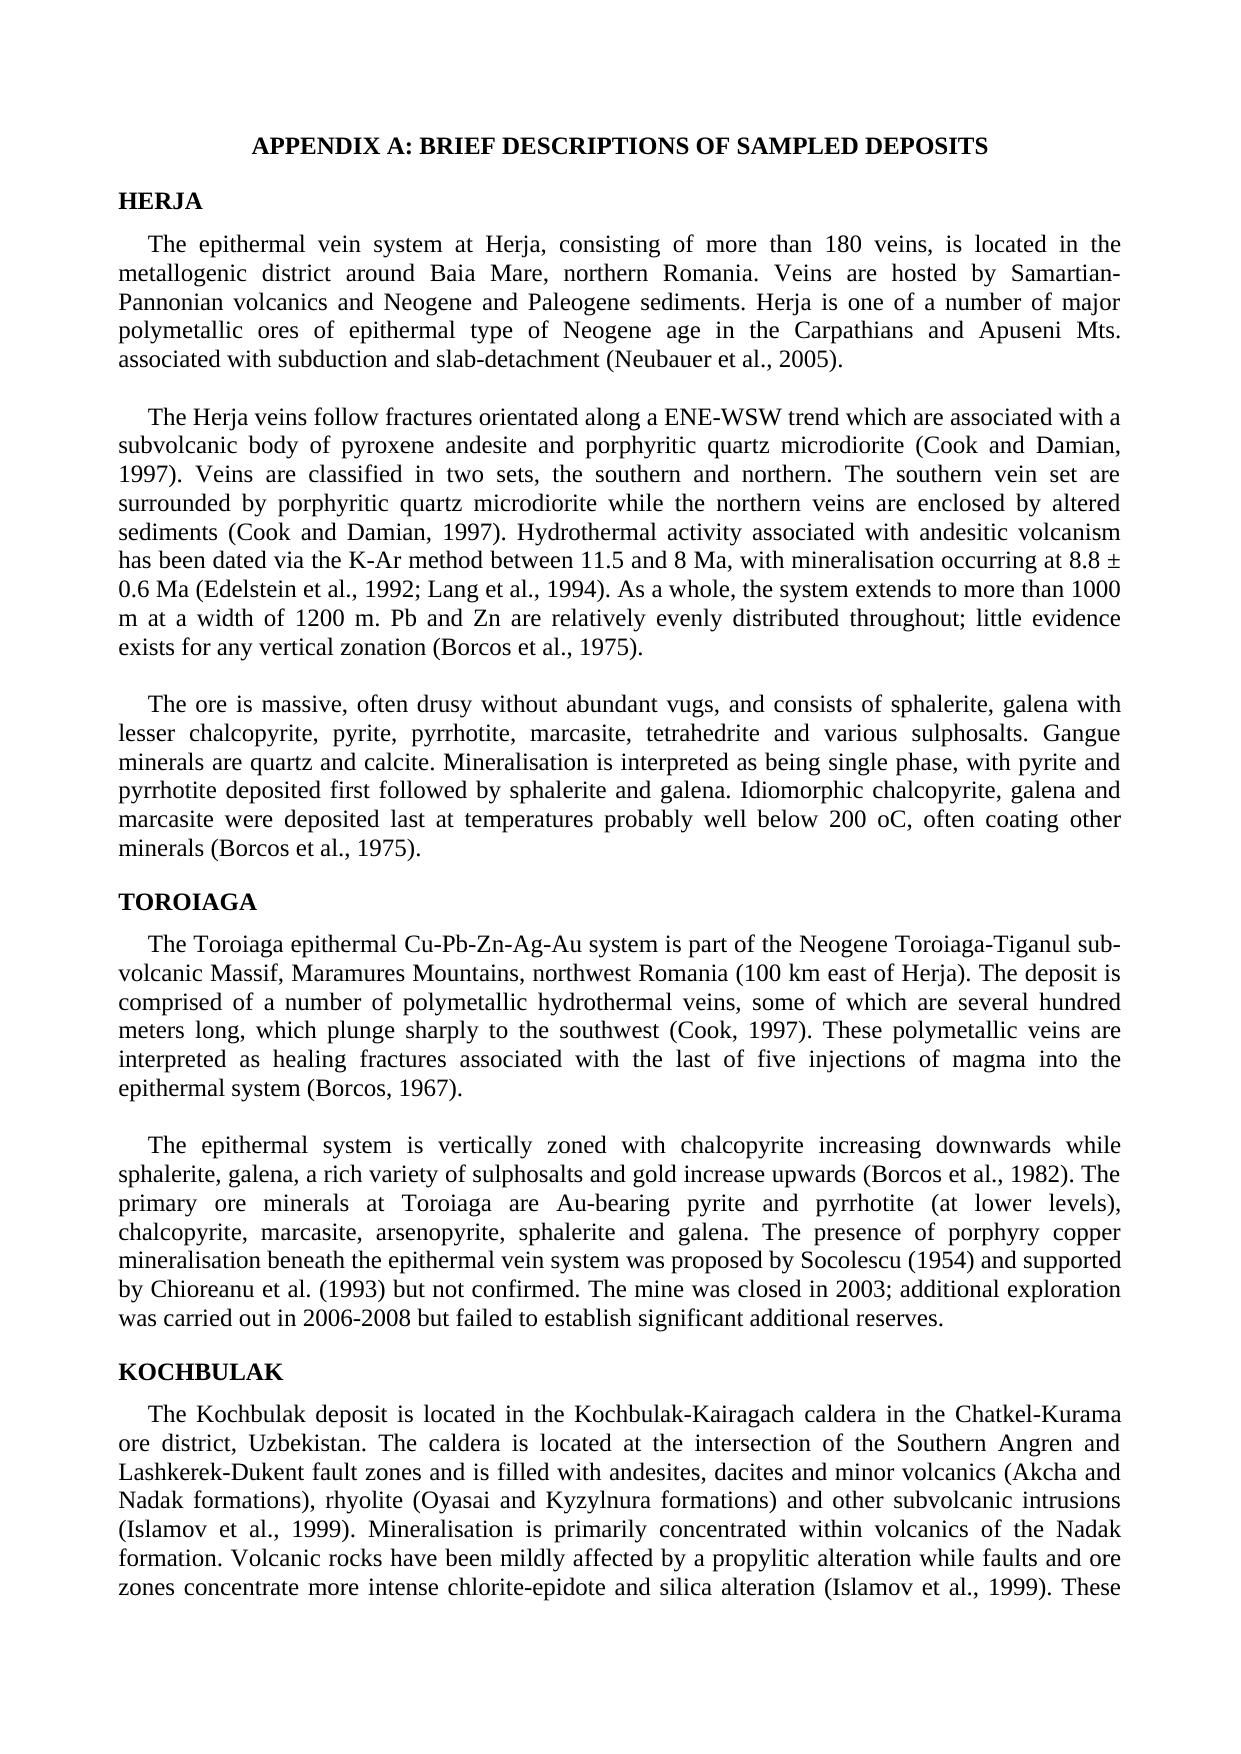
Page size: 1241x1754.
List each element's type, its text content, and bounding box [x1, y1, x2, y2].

text The epithermal vein system at Herja, consisting of more than 180 veins, is located in the metallogenic district around Baia Mare, northern Romania. Veins are hosted by Samartian-Pannonian volcanics and Neogene and Paleogene sediments. Herja is one of a number of major polymetallic ores of epithermal type of Neogene age in the Carpathians and Apuseni Mts. associated with subduction and slab-detachment (Neubauer et al., 2005). [118, 229, 1122, 373]
text The epithermal system is vertically zoned with chalcopyrite increasing downwards while sphalerite, galena, a rich variety of sulphosalts and gold increase upwards (Borcos et al., 1982). The primary ore minerals at Toroiaga are Au-bearing pyrite and pyrrhotite (at lower levels), chalcopyrite, marcasite, arsenopyrite, sphalerite and galena. The presence of porphyry copper mineralisation beneath the epithermal vein system was proposed by Socolescu (1954) and supported by Chioreanu et al. (1993) but not confirmed. The mine was closed in 2003; additional exploration was carried out in 2006-2008 but failed to establish significant additional reserves. [118, 1130, 1122, 1332]
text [118, 1399, 1122, 1601]
text The Toroiaga epithermal Cu-Pb-Zn-Ag-Au system is part of the Neogene Toroiaga-Tiganul sub-volcanic Massif, Maramures Mountains, northwest Romania (100 km east of Herja). The deposit is comprised of a number of polymetallic hydrothermal veins, some of which are several hundred meters long, which plunge sharply to the southwest (Cook, 1997). These polymetallic veins are interpreted as healing fractures associated with the last of five injections of magma into the epithermal system (Borcos, 1967). [118, 929, 1122, 1102]
subtitle HERJA [118, 186, 1122, 215]
subtitle Appendix A: Brief Descriptions of Sampled Deposits [118, 131, 1122, 160]
text The Herja veins follow fractures orientated along a ENE-WSW trend which are associated with a subvolcanic body of pyroxene andesite and porphyritic quartz microdiorite (Cook and Damian, 1997). Veins are classified in two sets, the southern and northern. The southern vein set are surrounded by porphyritic quartz microdiorite while the northern veins are enclosed by altered sediments (Cook and Damian, 1997). Hydrothermal activity associated with andesitic volcanism has been dated via the K-Ar method between 11.5 and 8 Ma, with mineralisation occurring at 8.8 ± 0.6 Ma (Edelstein et al., 1992; Lang et al., 1994). As a whole, the system extends to more than 1000 m at a width of 1200 m. Pb and Zn are relatively evenly distributed throughout; little evidence exists for any vertical zonation (Borcos et al., 1975). [118, 402, 1122, 660]
text The ore is massive, often drusy without abundant vugs, and consists of sphalerite, galena with lesser chalcopyrite, pyrite, pyrrhotite, marcasite, tetrahedrite and various sulphosalts. Gangue minerals are quartz and calcite. Mineralisation is interpreted as being single phase, with pyrite and pyrrhotite deposited first followed by sphalerite and galena. Idiomorphic chalcopyrite, galena and marcasite were deposited last at temperatures probably well below 200 oC, often coating other minerals (Borcos et al., 1975). [118, 689, 1122, 862]
subtitle TOROIAGA [118, 887, 1122, 915]
subtitle KOCHBULAK [118, 1357, 1122, 1385]
